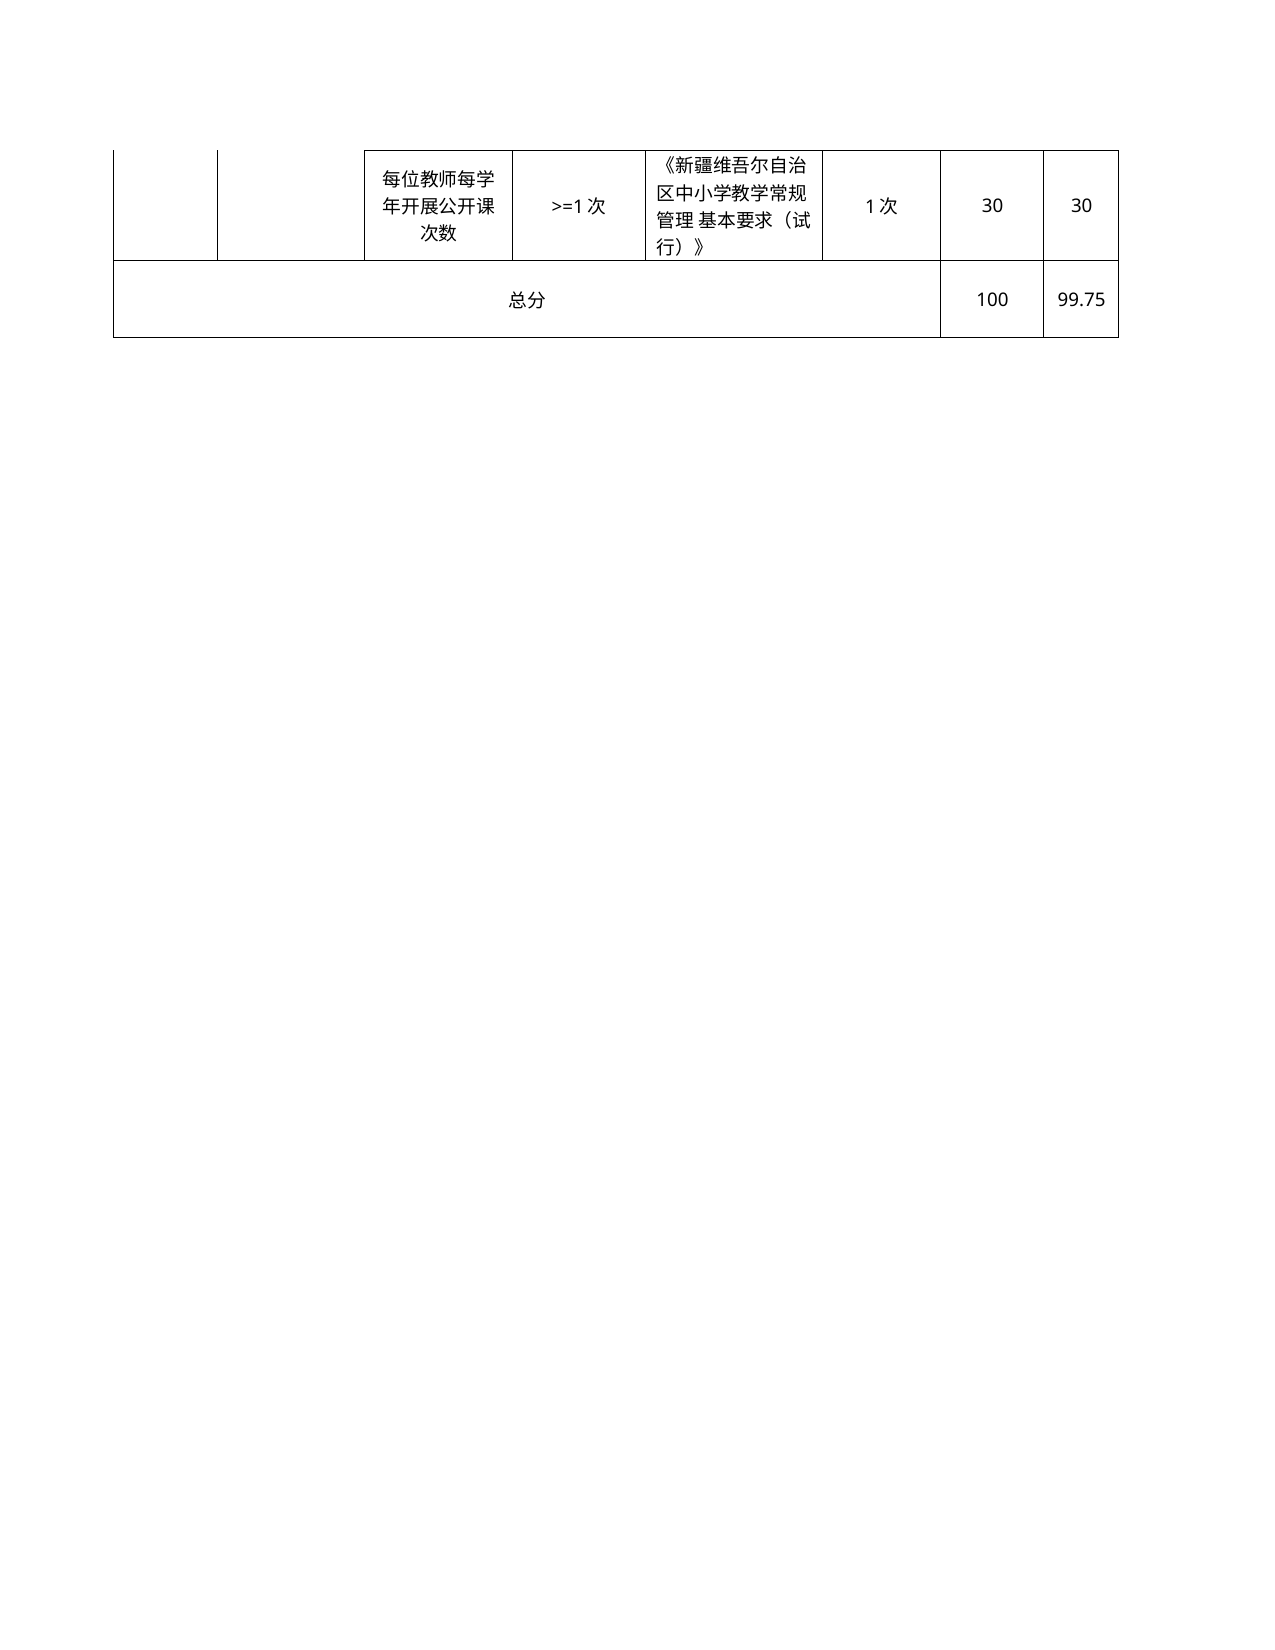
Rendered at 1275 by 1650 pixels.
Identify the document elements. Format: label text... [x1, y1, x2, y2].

table_cell 100 [941, 261, 1043, 337]
table_cell 99.75 [1044, 261, 1118, 337]
table_cell 30 [1044, 151, 1118, 260]
table_cell 1次 [823, 151, 940, 260]
table_cell 每位教师每学年开展公开课次数 [365, 151, 512, 260]
table_cell 总分 [114, 261, 940, 337]
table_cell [646, 151, 822, 260]
table_cell >=1次 [513, 151, 645, 260]
table_cell 30 [941, 151, 1043, 260]
